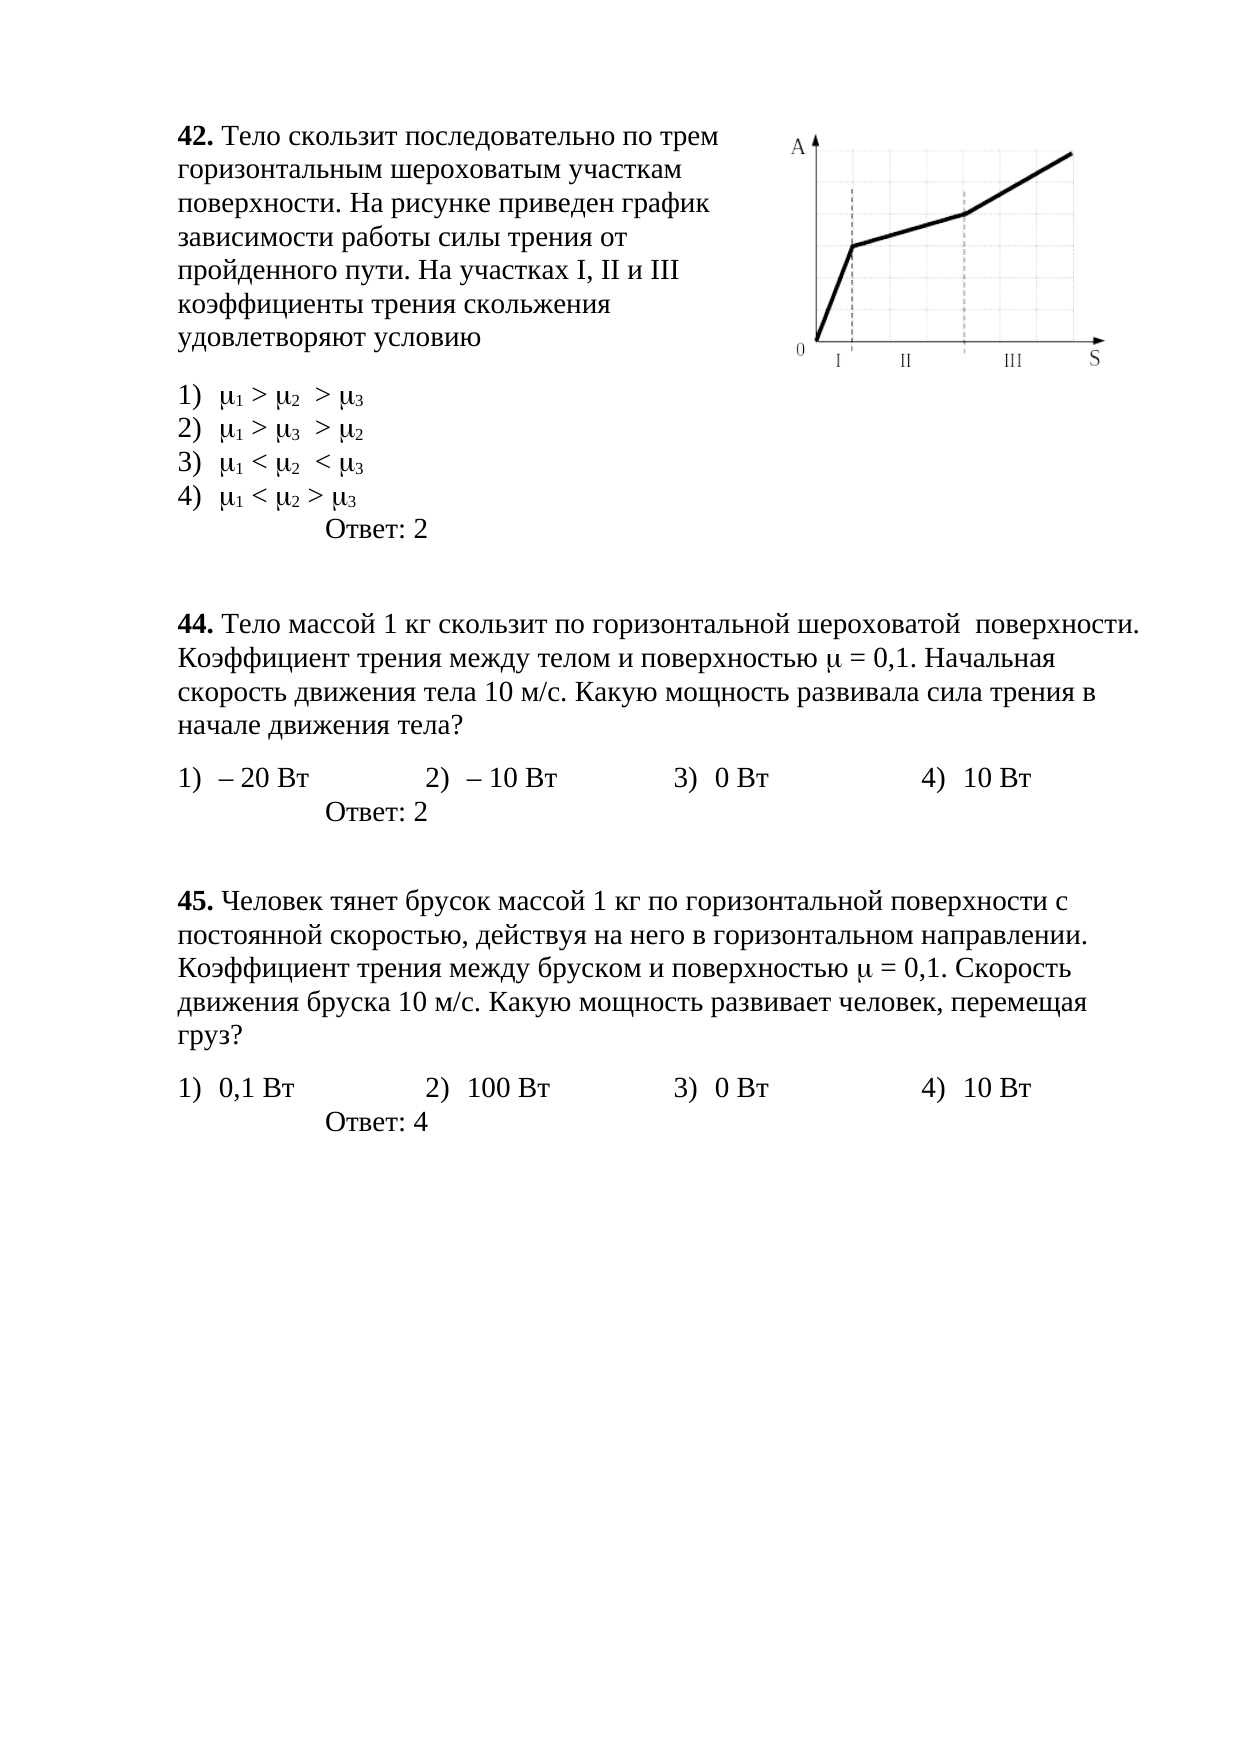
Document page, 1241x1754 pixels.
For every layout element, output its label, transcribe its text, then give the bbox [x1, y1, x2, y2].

table_cell 1 > 3 > 2 [207, 411, 694, 444]
table_header 2) [414, 1070, 455, 1104]
table_header 0,1 Вт [208, 1070, 414, 1104]
table_header 4) [910, 760, 951, 794]
table_header 1) [166, 1070, 207, 1104]
table_header – 20 Вт [208, 760, 414, 794]
table_cell 1 < 2 < 3 [207, 444, 694, 478]
table_header 3) [662, 1070, 703, 1104]
table_header 100 Вт [455, 1070, 662, 1104]
table_cell 4) [166, 478, 207, 512]
table_header 2) [414, 760, 455, 794]
text 42. Тело скользит последовательно по трем горизонтальным шероховатым участкам поверхности. На рисунке приведен график зависимости работы силы трения от пройденного пути. На участках I, II и III коэффициенты трения скольжения удовлетворяют условию [177, 118, 1158, 353]
table_header 1) [166, 377, 207, 411]
text Ответ: 2 [177, 512, 1158, 545]
table_header 1 > 2 > 3 [207, 377, 694, 411]
table_header 1) [166, 760, 207, 794]
table_header 4) [910, 1070, 951, 1104]
table_cell 3) [166, 444, 207, 478]
table_header 10 Вт [951, 760, 1158, 794]
text 45. Человек тянет брусок массой 1 кг по горизонтальной поверхности с постоянной скоростью, действуя на него в горизонтальном направлении. Коэффициент трения между бруском и поверхностью = 0,1. Скорость движения бруска 10 м/с. Какую мощность развивает человек, перемещая груз? [177, 883, 1158, 1051]
table_header 10 Вт [951, 1070, 1158, 1104]
text 44. Тело массой 1 кг скользит по горизонтальной шероховатой поверхности. Коэффициент трения между телом и поверхностью = 0,1. Начальная скорость движения тела 10 м/с. Какую мощность развивала сила трения в начале движения тела? [177, 607, 1158, 741]
text Ответ: 4 [177, 1104, 1158, 1137]
table_cell 2) [166, 411, 207, 444]
table_header 3) [662, 760, 703, 794]
table_cell 1 < 2 > 3 [207, 478, 694, 512]
table_header – 10 Вт [455, 760, 662, 794]
table_header 0 Вт [704, 1070, 910, 1104]
text Ответ: 2 [177, 794, 1158, 827]
table_header 0 Вт [704, 760, 910, 794]
